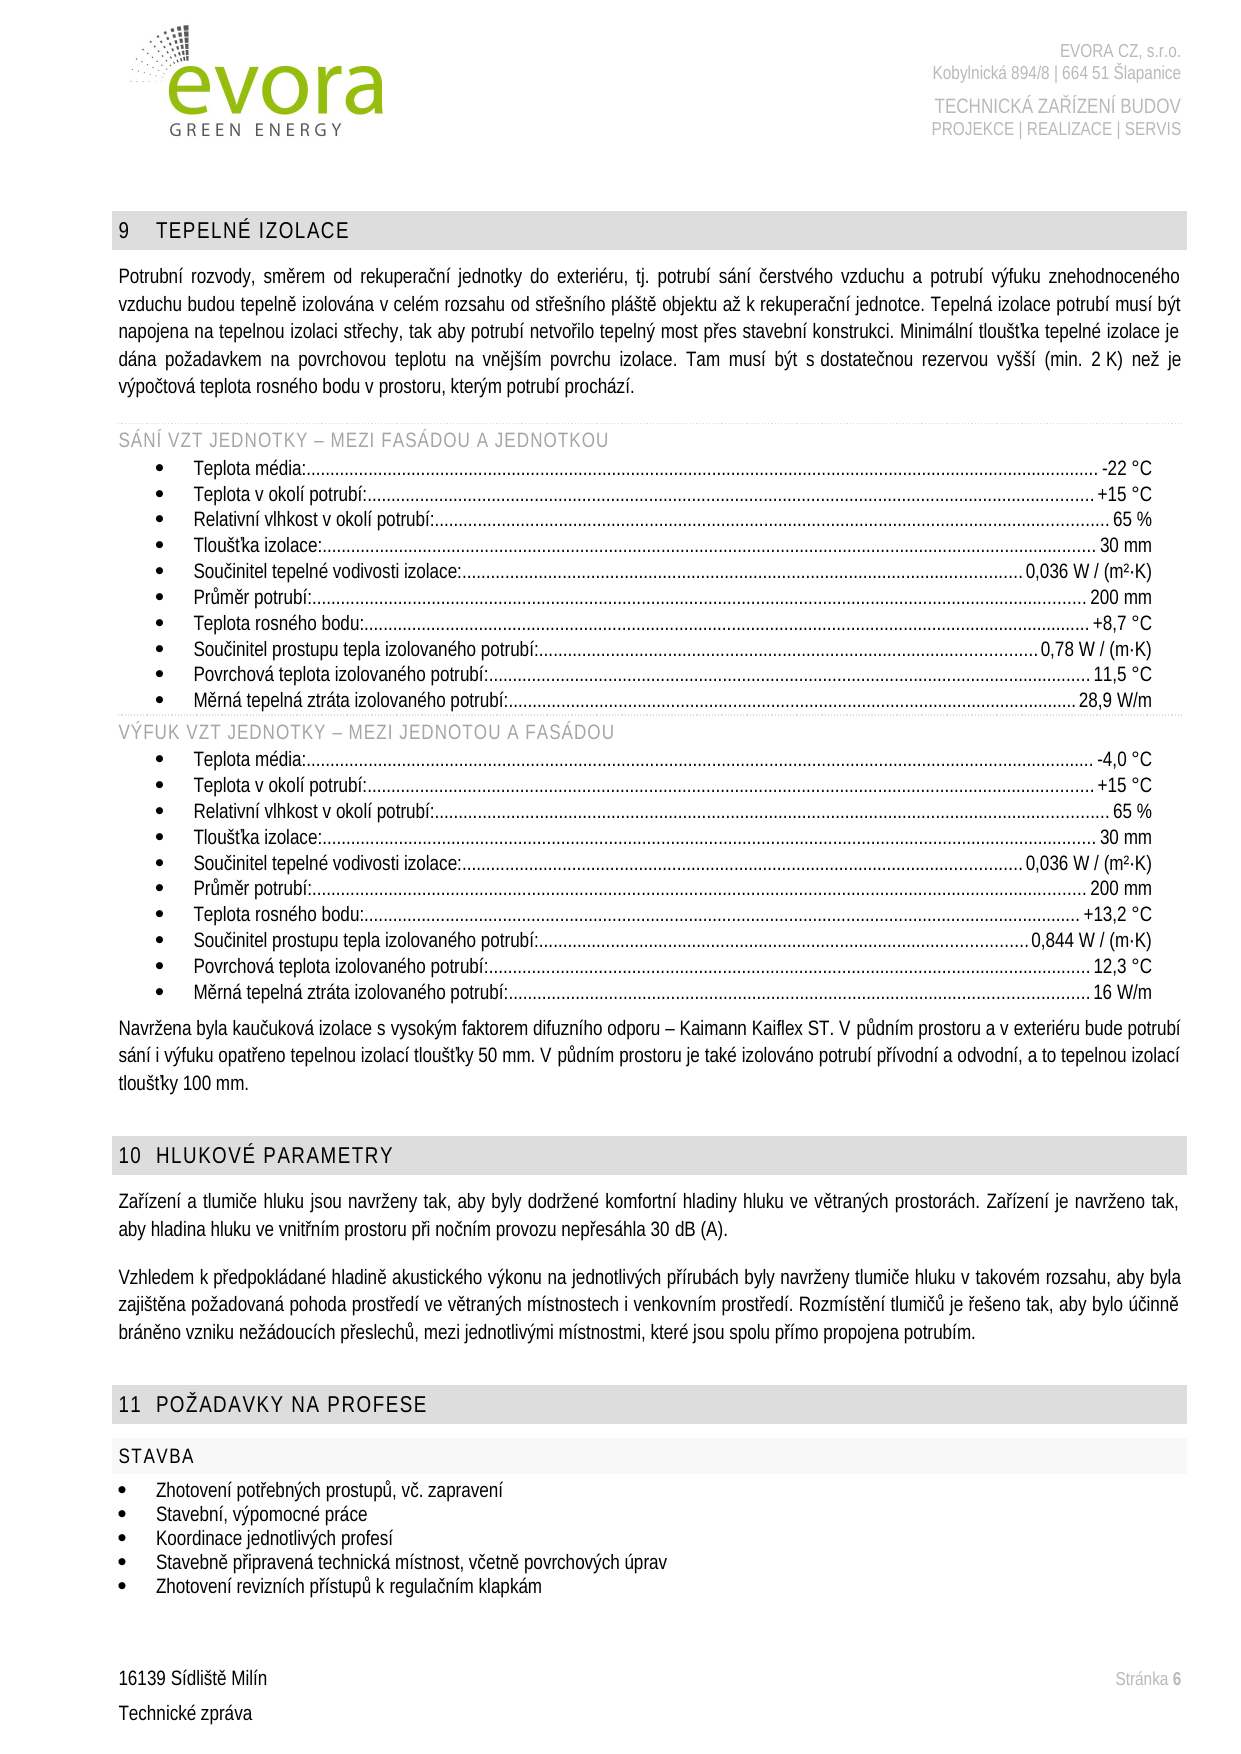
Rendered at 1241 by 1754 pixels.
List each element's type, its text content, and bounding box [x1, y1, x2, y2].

subtitle Výfuk vzt jednotky – mezi jednotou a fasádou [118, 714, 1181, 744]
list Povrchová teplota izolovaného potrubí: 11,5 °C [156, 662, 1181, 686]
text Potrubní rozvody, směrem od rekuperační jednotky do exteriéru, tj. potrubí sání čerstvého vzduchu a potrubí výfuku znehodnoceného vzduchu budou tepelně izolována v celém rozsahu od střešního pláště objektu až k rekuperační jednotce. Tepelná izolace potrubí musí být napojena na tepelnou izolaci střechy, tak aby potrubí netvořilo tepelný most přes stavební konstrukci. Minimální tloušťka tepelné izolace je dána požadavkem na povrchovou teplotu na vnějším povrchu izolace. Tam musí být s dostatečnou rezervou vyšší (min. 2 K) než je výpočtová teplota rosného bodu v prostoru, kterým potrubí prochází. [118, 264, 1181, 398]
list Stavebně připravená technická místnost, včetně povrchových úprav [118, 1550, 1181, 1574]
subtitle Stavba [118, 1444, 1181, 1468]
list Součinitel prostupu tepla izolovaného potrubí: 0,844 W / (m·K) [156, 928, 1181, 952]
list Povrchová teplota izolovaného potrubí: 12,3 °C [156, 954, 1181, 978]
list Relativní vlhkost v okolí potrubí: 65 % [156, 799, 1181, 823]
list Teplota rosného bodu: +13,2 °C [156, 902, 1181, 926]
list Teplota rosného bodu: +8,7 °C [156, 611, 1181, 634]
subtitle Tepelné izolace [118, 217, 1181, 243]
list Koordinace jednotlivých profesí [118, 1526, 1181, 1550]
list Součinitel tepelné vodivosti izolace: 0,036 W / (m²·K) [156, 559, 1181, 583]
list Stavební, výpomocné práce [118, 1502, 1181, 1526]
list Teplota v okolí potrubí: +15 °C [156, 773, 1181, 797]
list Součinitel tepelné vodivosti izolace: 0,036 W / (m²·K) [156, 851, 1181, 874]
list Součinitel prostupu tepla izolovaného potrubí: 0,78 W / (m·K) [156, 636, 1181, 660]
subtitle Hlukové parametry [118, 1142, 1181, 1168]
text Navržena byla kaučuková izolace s vysokým faktorem difuzního odporu – Kaimann Kaiflex ST. V půdním prostoru a v exteriéru bude potrubí sání i výfuku opatřeno tepelnou izolací tloušťky 50 mm. V půdním prostoru je také izolováno potrubí přívodní a odvodní, a to tepelnou izolací tloušťky 100 mm. [118, 1016, 1181, 1095]
list Zhotovení revizních přístupů k regulačním klapkám [118, 1574, 1181, 1598]
list Teplota média: -22 °C [156, 456, 1181, 479]
subtitle Sání VZT jednotky – mezi fasádou a jednotkou [118, 422, 1181, 452]
picture [118, 12, 401, 146]
list Měrná tepelná ztráta izolovaného potrubí: 28,9 W/m [156, 688, 1181, 712]
list Tloušťka izolace: 30 mm [156, 533, 1181, 557]
list Měrná tepelná ztráta izolovaného potrubí: 16 W/m [156, 980, 1181, 1004]
list Relativní vlhkost v okolí potrubí: 65 % [156, 507, 1181, 531]
list Průměr potrubí: 200 mm [156, 876, 1181, 900]
text Vzhledem k předpokládané hladině akustického výkonu na jednotlivých přírubách byly navrženy tlumiče hluku v takovém rozsahu, aby byla zajištěna požadovaná pohoda prostředí ve větraných místnostech i venkovním prostředí. Rozmístění tlumičů je řešeno tak, aby bylo účinně bráněno vzniku nežádoucích přeslechů, mezi jednotlivými místnostmi, které jsou spolu přímo propojena potrubím. [118, 1265, 1181, 1344]
subtitle Požadavky na profese [118, 1391, 1181, 1417]
text Zařízení a tlumiče hluku jsou navrženy tak, aby byly dodržené komfortní hladiny hluku ve větraných prostorách. Zařízení je navrženo tak, aby hladina hluku ve vnitřním prostoru při nočním provozu nepřesáhla 30 dB (A). [118, 1189, 1181, 1241]
list Zhotovení potřebných prostupů, vč. zapravení [118, 1478, 1181, 1502]
list Průměr potrubí: 200 mm [156, 585, 1181, 609]
list Tloušťka izolace: 30 mm [156, 825, 1181, 849]
list Teplota média: -4,0 °C [156, 747, 1181, 771]
list Teplota v okolí potrubí: +15 °C [156, 481, 1181, 505]
